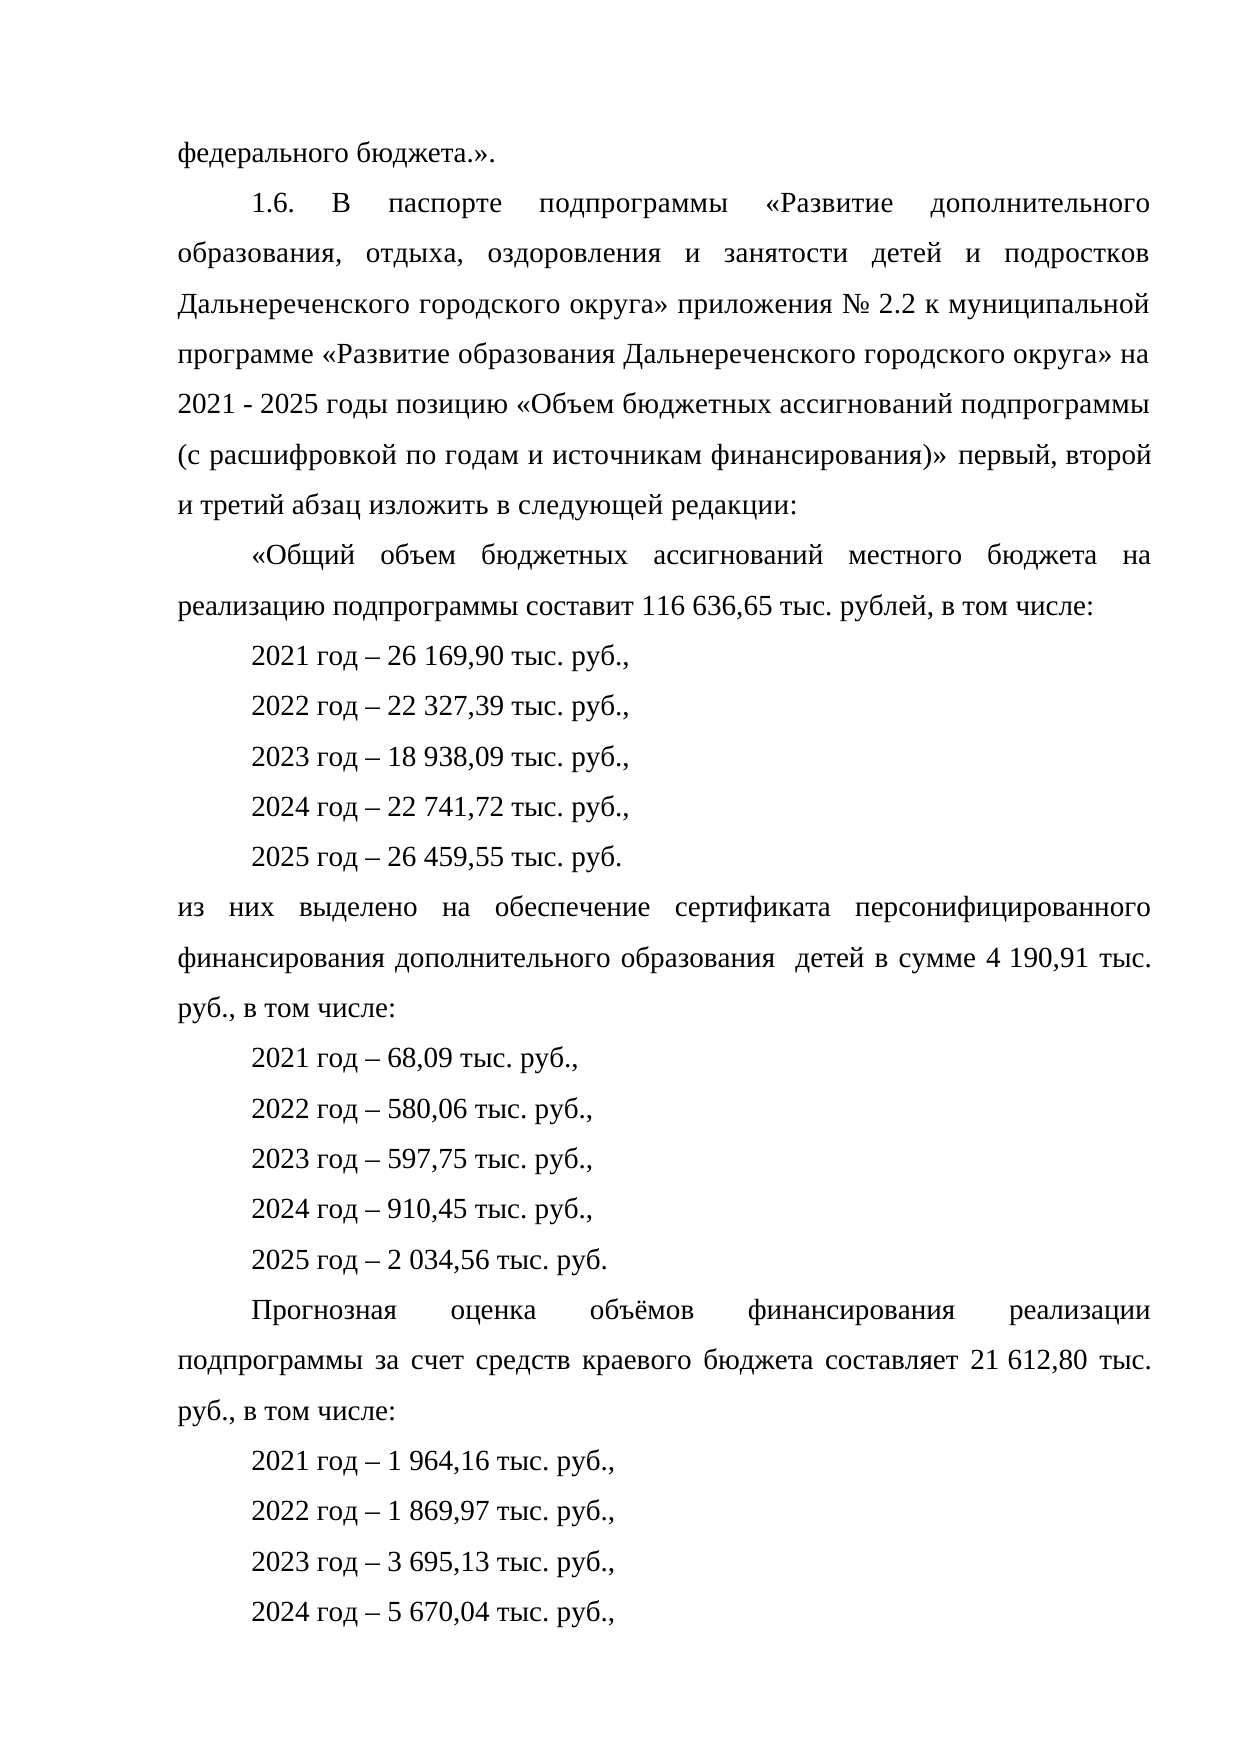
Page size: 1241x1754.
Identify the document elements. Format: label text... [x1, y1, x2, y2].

text «Общий объем бюджетных ассигнований местного бюджета на реализацию подпрограммы составит 116 636,65 тыс. рублей, в том числе: [177, 537, 1152, 621]
text 2025 год – 2 034,56 тыс. руб. [177, 1242, 1152, 1275]
text 2024 год – 22 741,72 тыс. руб., [177, 789, 1152, 822]
text Прогнозная оценка объёмов финансирования реализации подпрограммы за счет средств краевого бюджета составляет 21 612,80 тыс. руб., в том числе: [177, 1292, 1152, 1426]
text 1.6. В паспорте подпрограммы «Развитие дополнительного образования, отдыха, оздоровления и занятости детей и подростков Дальнереченского городского округа» приложения № 2.2 к муниципальной программе «Развитие образования Дальнереченского городского округа» на 2021 - 2025 годы позицию «Объем бюджетных ассигнований подпрограммы (с расшифровкой по годам и источникам финансирования)» первый, второй и третий абзац изложить в следующей редакции: [177, 185, 1152, 521]
text 2024 год – 910,45 тыс. руб., [177, 1191, 1152, 1225]
text 2021 год – 26 169,90 тыс. руб., [177, 638, 1152, 672]
text 2022 год – 1 869,97 тыс. руб., [177, 1493, 1152, 1527]
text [177, 135, 1152, 168]
text 2023 год – 18 938,09 тыс. руб., [177, 739, 1152, 772]
text из них выделено на обеспечение сертификата персонифицированного финансирования дополнительного образования детей в сумме 4 190,91 тыс. руб., в том числе: [177, 889, 1152, 1024]
text 2022 год – 22 327,39 тыс. руб., [177, 688, 1152, 722]
text 2024 год – 5 670,04 тыс. руб., [177, 1594, 1152, 1627]
text 2023 год – 3 695,13 тыс. руб., [177, 1544, 1152, 1577]
text 2023 год – 597,75 тыс. руб., [177, 1141, 1152, 1175]
text 2021 год – 68,09 тыс. руб., [177, 1041, 1152, 1074]
text 2025 год – 26 459,55 тыс. руб. [177, 839, 1152, 873]
text 2022 год – 580,06 тыс. руб., [177, 1091, 1152, 1124]
text 2021 год – 1 964,16 тыс. руб., [177, 1443, 1152, 1477]
